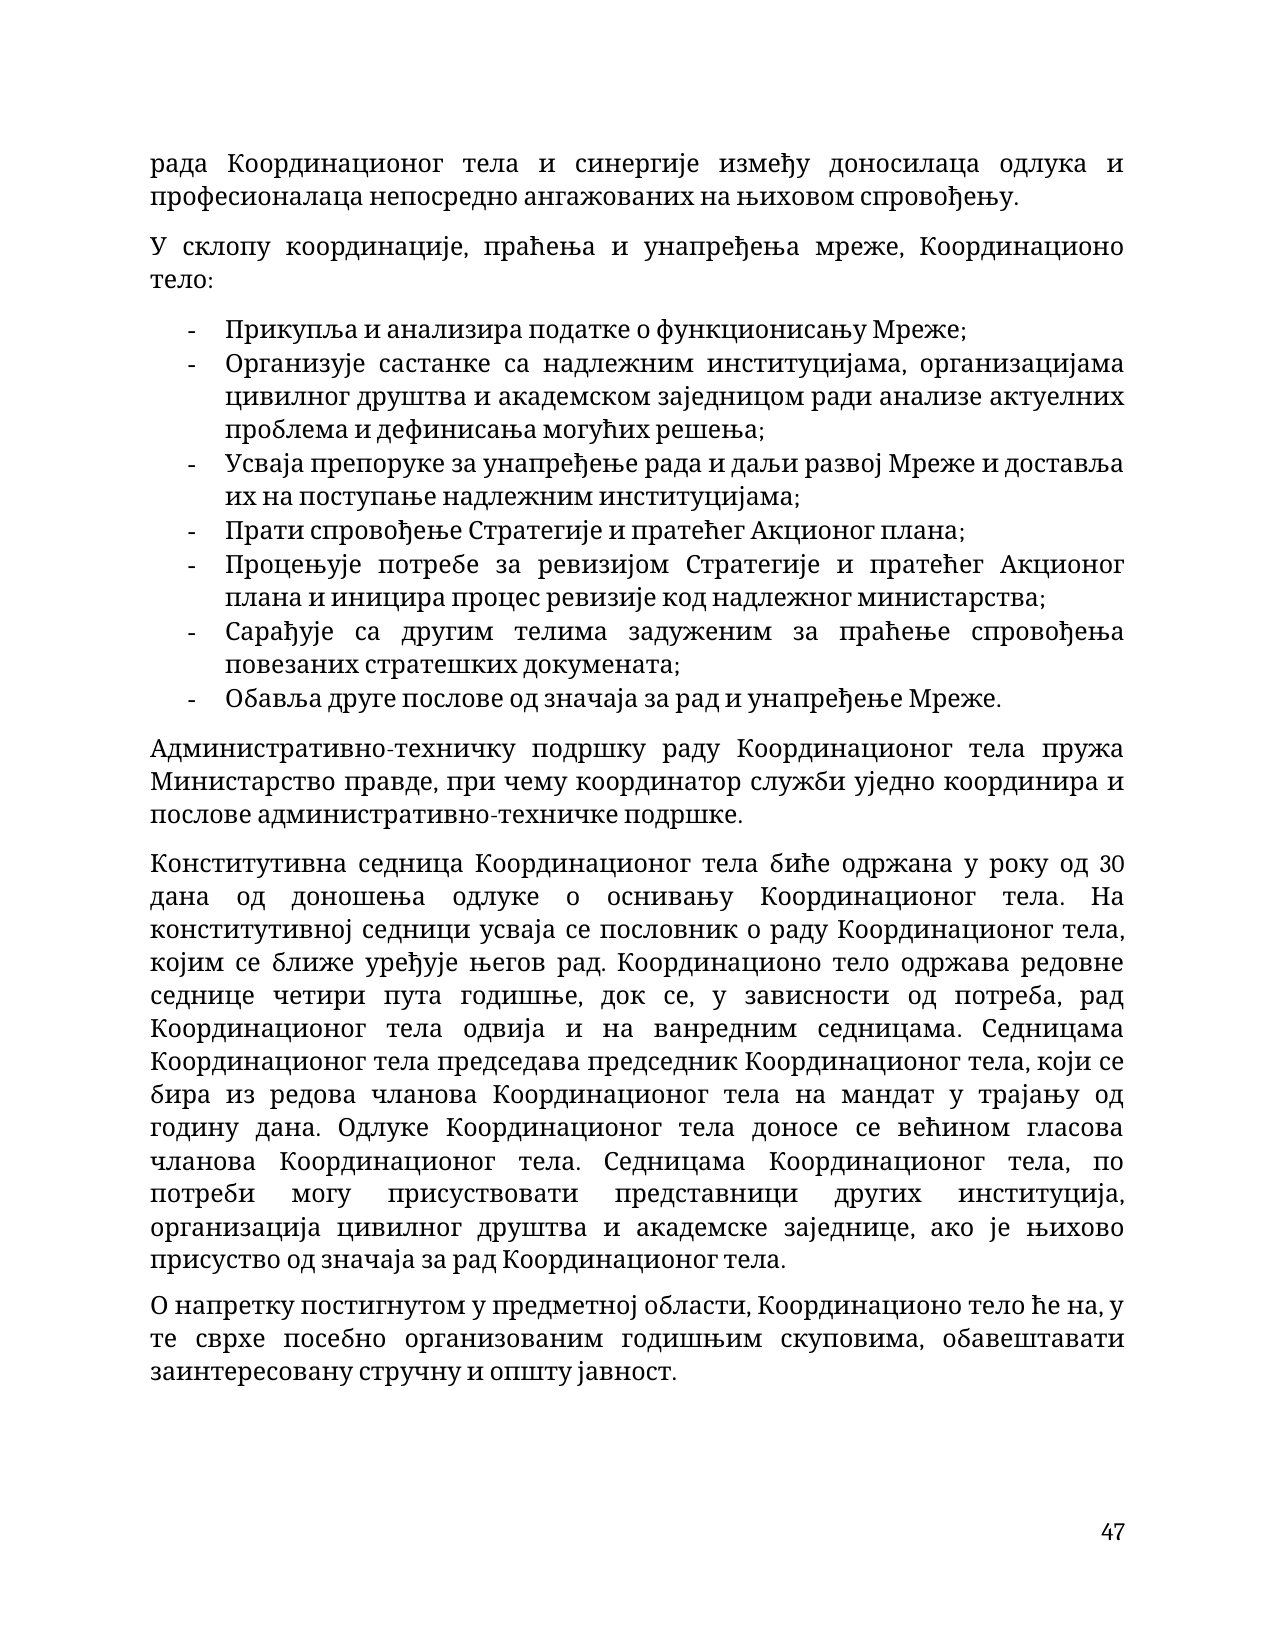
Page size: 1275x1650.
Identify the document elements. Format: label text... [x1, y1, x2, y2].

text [150, 150, 1125, 212]
list Прикупља и анализира податке о функционисању Мреже; [187, 315, 1125, 345]
list Сарађује са другим телима задуженим за праћење спровођења повезаних стратешких докумената; [187, 617, 1125, 679]
text Административно-техничку подршку раду Координационог тела пружа Министарство правде, при чему координатор служби уједно координира и послове административно-техничке подршке. [150, 734, 1125, 829]
text О напретку постигнутом у предметној области, Координационо тело ће на, у те сврхе посебно организованим годишњим скуповима, обавештавати заинтересовану стручну и општу јавност. [150, 1292, 1125, 1387]
list Организује састанке са надлежним институцијама, организацијама цивилног друштва и академском заједницом ради анализе актуелних проблема и дефинисања могућих решења; [187, 349, 1125, 445]
list Прати спровођење Стратегије и пратећег Акционог плана; [187, 516, 1125, 546]
text Конститутивна седница Координационог тела биће одржана у року од 30 дана од доношења одлуке о оснивању Координационог тела. На конститутивној седници усваја се пословник о раду Координационог тела, којим се ближе уређује његов рад. Координационо тело одржава редовне седнице четири пута годишње, док се, у зависности од потреба, рад Координационог тела одвија и на ванредним седницама. Седницама Координационог тела председава председник Координационог тела, који се бира из редова чланова Координационог тела на мандат у трајању од годину дана. Одлуке Координационог тела доносе се већином гласова чланова Координационог тела. Седницама Координационог тела, по потреби могу присуствовати представници других институција, организација цивилног друштва и академске заједнице, ако је њихово присуство од значаја за рад Координационог тела. [150, 850, 1125, 1275]
text У склопу координације, праћења и унапређења мреже, Координационо тело: [150, 233, 1125, 294]
list Обавља друге послове од значаја за рад и унапређење Мреже. [187, 684, 1125, 713]
list Процењује потребе за ревизијом Стратегије и пратећег Акционог плана и иницира процес ревизије код надлежног министарства; [187, 550, 1125, 613]
list Усваја препоруке за унапређење рада и даљи развој Мреже и доставља их на поступање надлежним институцијама; [187, 449, 1125, 512]
